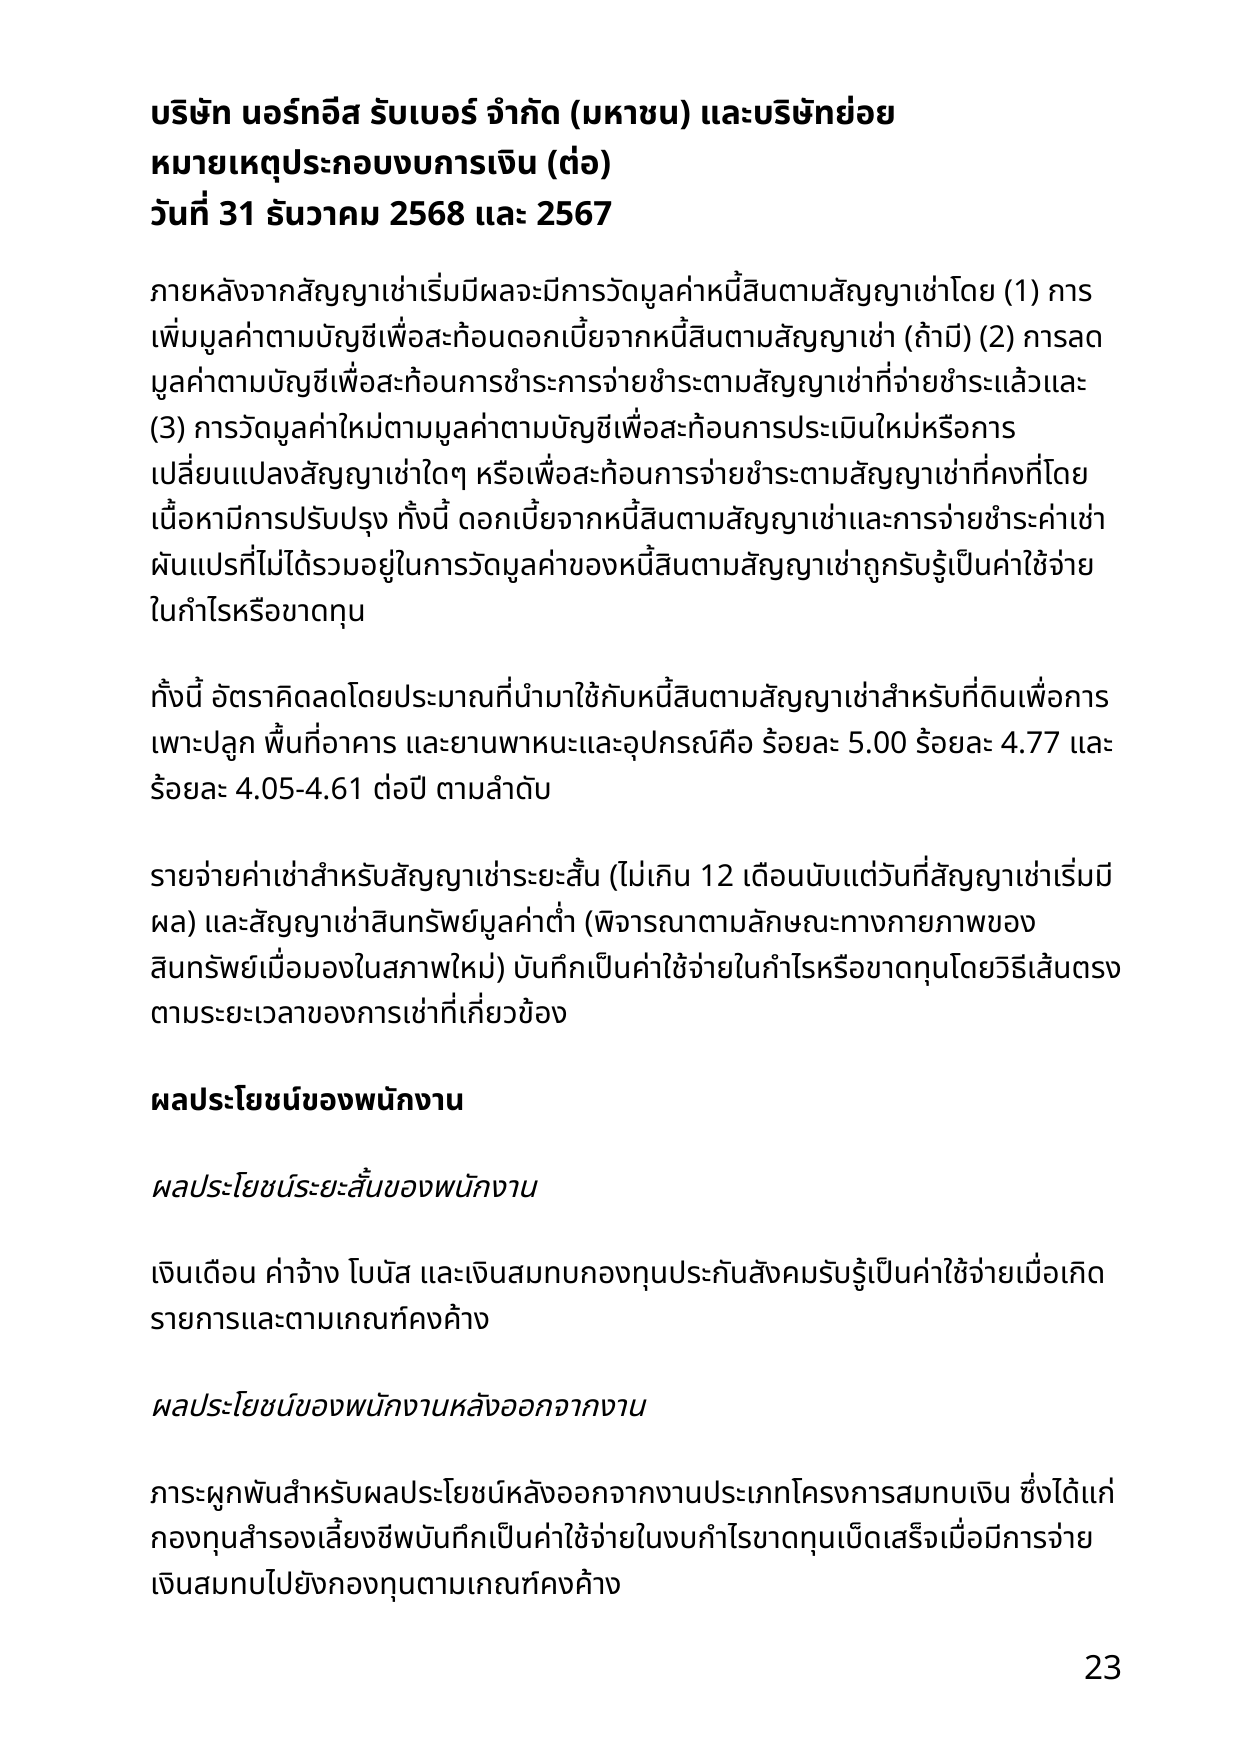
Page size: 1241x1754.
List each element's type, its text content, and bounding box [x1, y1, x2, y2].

text ทั้งนี้ อัตราคิดลดโดยประมาณที่นำมาใช้กับหนี้สินตามสัญญาเช่าสำหรับที่ดินเพื่อการเพาะปลูก พื้นที่อาคาร และยานพาหนะและอุปกรณ์คือ ร้อยละ 5.00 ร้อยละ 4.77 และร้อยละ 4.05-4.61 ต่อปี ตามลำดับ [150, 676, 1122, 813]
subtitle ผลประโยชน์ของพนักงาน [150, 1078, 1122, 1124]
text ภายหลังจากสัญญาเช่าเริ่มมีผลจะมีการวัดมูลค่าหนี้สินตามสัญญาเช่าโดย (1) การเพิ่มมูลค่าตามบัญชีเพื่อสะท้อนดอกเบี้ยจากหนี้สินตามสัญญาเช่า (ถ้ามี) (2) การลดมูลค่าตามบัญชีเพื่อสะท้อนการชำระการจ่ายชำระตามสัญญาเช่าที่จ่ายชำระแล้วและ (3) การวัดมูลค่าใหม่ตามมูลค่าตามบัญชีเพื่อสะท้อนการประเมินใหม่หรือการเปลี่ยนแปลงสัญญาเช่าใดๆ หรือเพื่อสะท้อนการจ่ายชำระตามสัญญาเช่าที่คงที่โดยเนื้อหามีการปรับปรุง ทั้งนี้ ดอกเบี้ยจากหนี้สินตามสัญญาเช่าและการจ่ายชำระค่าเช่าผันแปรที่ไม่ได้รวมอยู่ในการวัดมูลค่าของหนี้สินตามสัญญาเช่าถูกรับรู้เป็นค่าใช้จ่ายในกำไรหรือขาดทุน [150, 269, 1122, 634]
text เงินเดือน ค่าจ้าง โบนัส และเงินสมทบกองทุนประกันสังคมรับรู้เป็นค่าใช้จ่ายเมื่อเกิดรายการและตามเกณฑ์คงค้าง [150, 1252, 1122, 1343]
text รายจ่ายค่าเช่าสำหรับสัญญาเช่าระยะสั้น (ไม่เกิน 12 เดือนนับแต่วันที่สัญญาเช่าเริ่มมีผล) และสัญญาเช่าสินทรัพย์มูลค่าต่ำ (พิจารณาตามลักษณะทางกายภาพของสินทรัพย์เมื่อมองในสภาพใหม่) บันทึกเป็นค่าใช้จ่ายในกำไรหรือขาดทุนโดยวิธีเส้นตรงตามระยะเวลาของการเช่าที่เกี่ยวข้อง [150, 854, 1122, 1037]
text ผลประโยชน์ของพนักงานหลังออกจากงาน [150, 1384, 1122, 1430]
text ผลประโยชน์ระยะสั้นของพนักงาน [150, 1165, 1122, 1211]
text ภาระผูกพันสำหรับผลประโยชน์หลังออกจากงานประเภทโครงการสมทบเงิน ซึ่งได้แก่ กองทุนสำรองเลี้ยงชีพบันทึกเป็นค่าใช้จ่ายในงบกำไรขาดทุนเบ็ดเสร็จเมื่อมีการจ่ายเงินสมทบไปยังกองทุนตามเกณฑ์คงค้าง [150, 1471, 1122, 1608]
